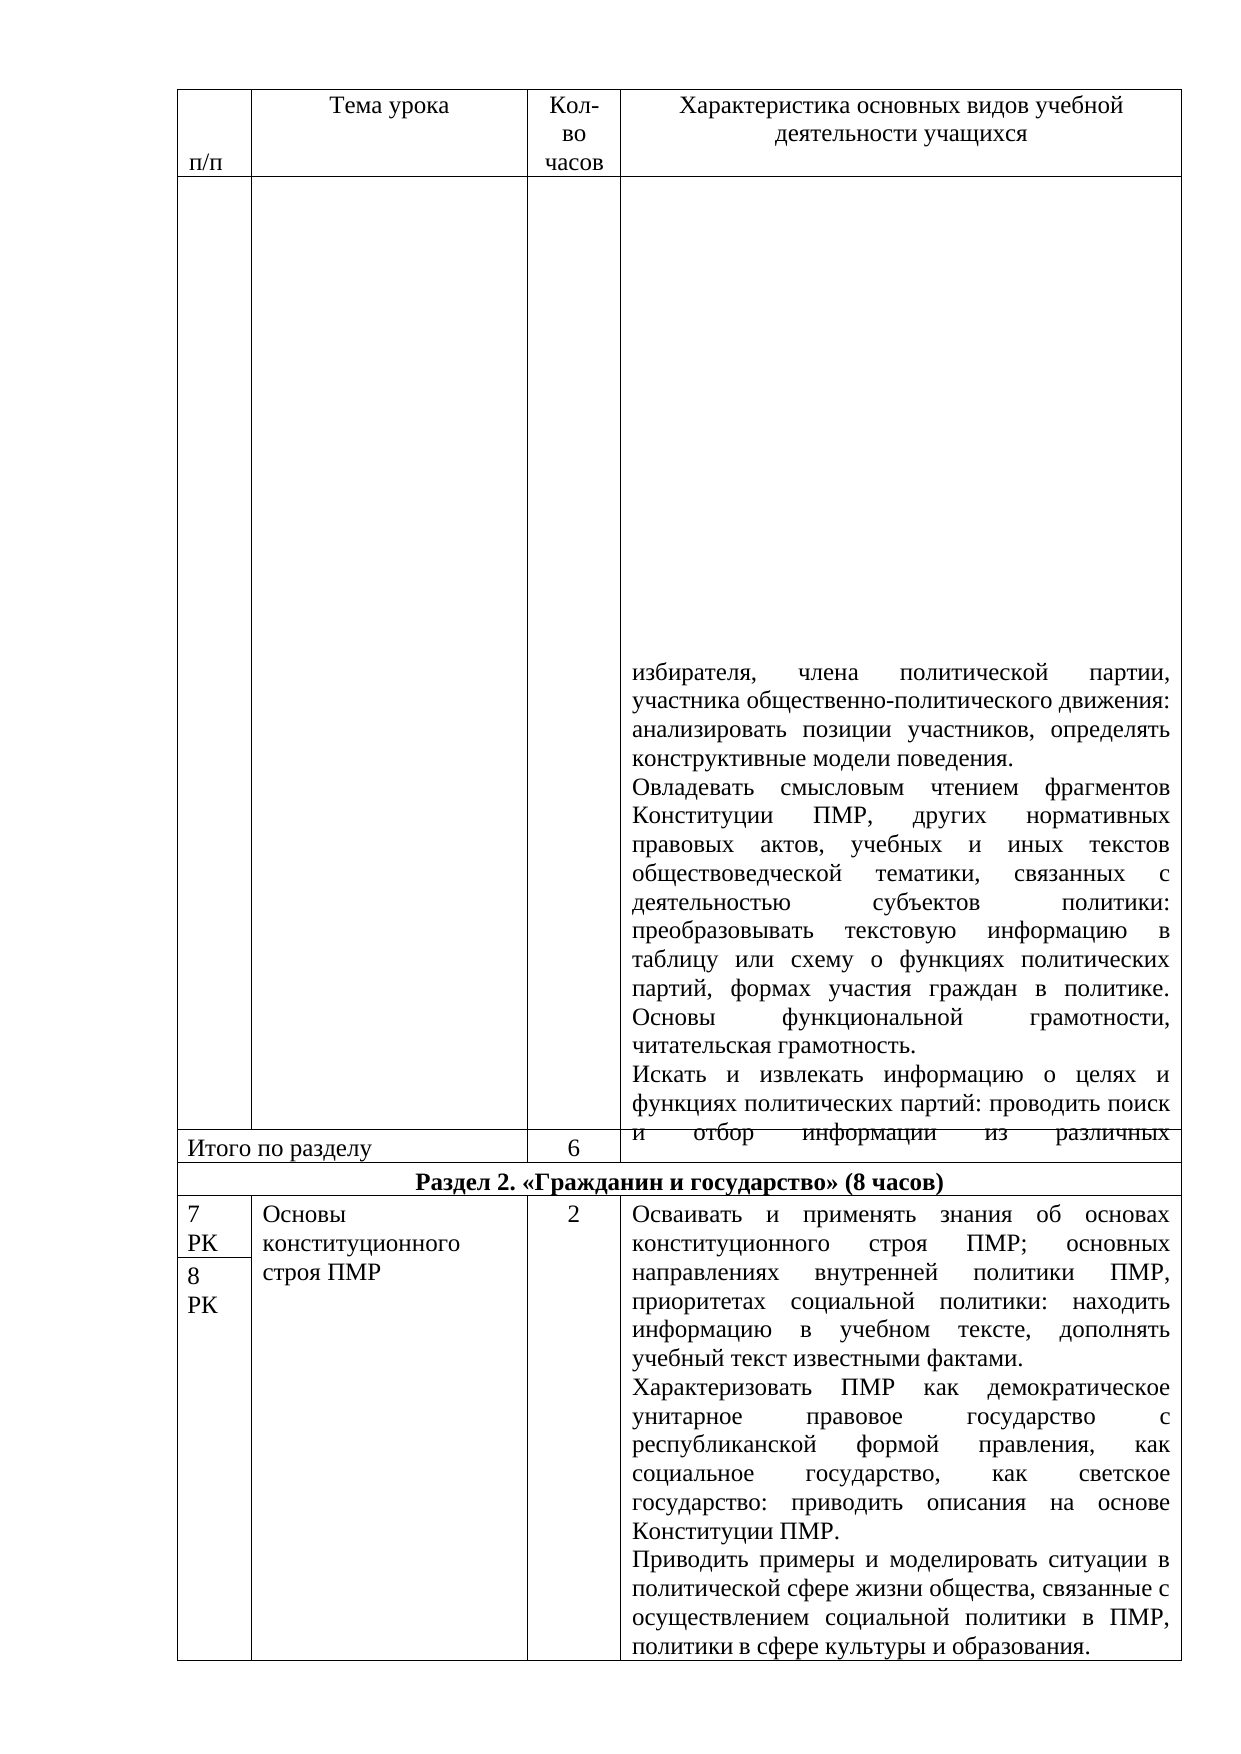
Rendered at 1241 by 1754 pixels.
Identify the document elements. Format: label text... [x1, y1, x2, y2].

table_cell 6 [178, 177, 251, 1129]
table_cell Итого по разделу [178, 1130, 527, 1162]
table_cell Осваивать и применять знания об основах конституционного строя ПМР; основных направлениях внутренней политики ПМР, приоритетах социальной политики: находить информацию в учебном тексте, дополнять учебный текст известными фактами. Характеризовать ПМР как демократическое унитарное правовое государство с республиканской формой правления, как социальное государство, как светское государство: приводить описания на основе Конституции ПМР. Приводить примеры и моделировать ситуации в политической сфере жизни общества, связанные с осуществлением социальной политики в ПМР, политики в сфере культуры и образования. Использовать полученные знания для характеристики роли ПМР в современном мире; для объяснения сущности проведения в отношении нашей страны международной политики «сдерживания»: приводить факты и аргументы на основе материалов СМИ. С опорой на полученные знания, факты общественной жизни и личный социальный опыт определять и аргументировать с точки зрения ценностей демократии и патриотизма своё отношение к внутренней и внешней политике ПМР, международному терроризму, политике «сдерживания» в отношении ПМР: участвовать в обсуждении проблемы, готовить устное сообщение, презентацию, отвечать на вопросы. Решать познавательные и практические задачи, отражающие процессы, явления и события в политической жизни ПМР, в международных отношениях: анализировать позиции участников, принимать решения относительно целесообразности действий. Искать и извлекать информацию об основных направлениях внутренней и внешней политики ПМР, высших органов государственной власти: находить соответствующие факты в публикациях СМИ с соблюдением правил информационной безопасности при работе в Интернете. Анализировать и обобщать информацию Конституции ПМР, фрагментов других нормативных актов, а также учебную информацию, предложенную учителем, об основах конституционного строя ПМР, соотносить её с собственными знаниями о политике, формулировать выводы, заполнять таблицу и составлять план. Способствовать осознанию приднестровской гражданской идентичности. Использовать освоенные межпредметные понятия в учебной и познавательной практике. Выполнять работу с информацией: выбирать, анализировать, систематизировать и интерпретировать информацию различных видов и форм представления [621, 1196, 1181, 1660]
table_header п/п [178, 90, 251, 176]
table_cell 2 [528, 1196, 620, 1660]
table_header Кол-во часов [528, 90, 620, 176]
table_cell [621, 1130, 1181, 1162]
table_cell 6 [528, 1130, 620, 1162]
table_header Тема урока [252, 90, 527, 176]
table_cell Основы конституционного строя ПМР [252, 1196, 527, 1660]
table_cell Раздел 2. «Гражданин и государство» (8 часов) [178, 1163, 1181, 1195]
table_header Характеристика основных видов учебной деятельности учащихся [621, 90, 1181, 176]
table_cell 1 [528, 177, 620, 1129]
table_cell 8 РК [178, 1258, 251, 1660]
table_cell 7 РК [178, 1196, 251, 1257]
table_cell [252, 177, 527, 1129]
